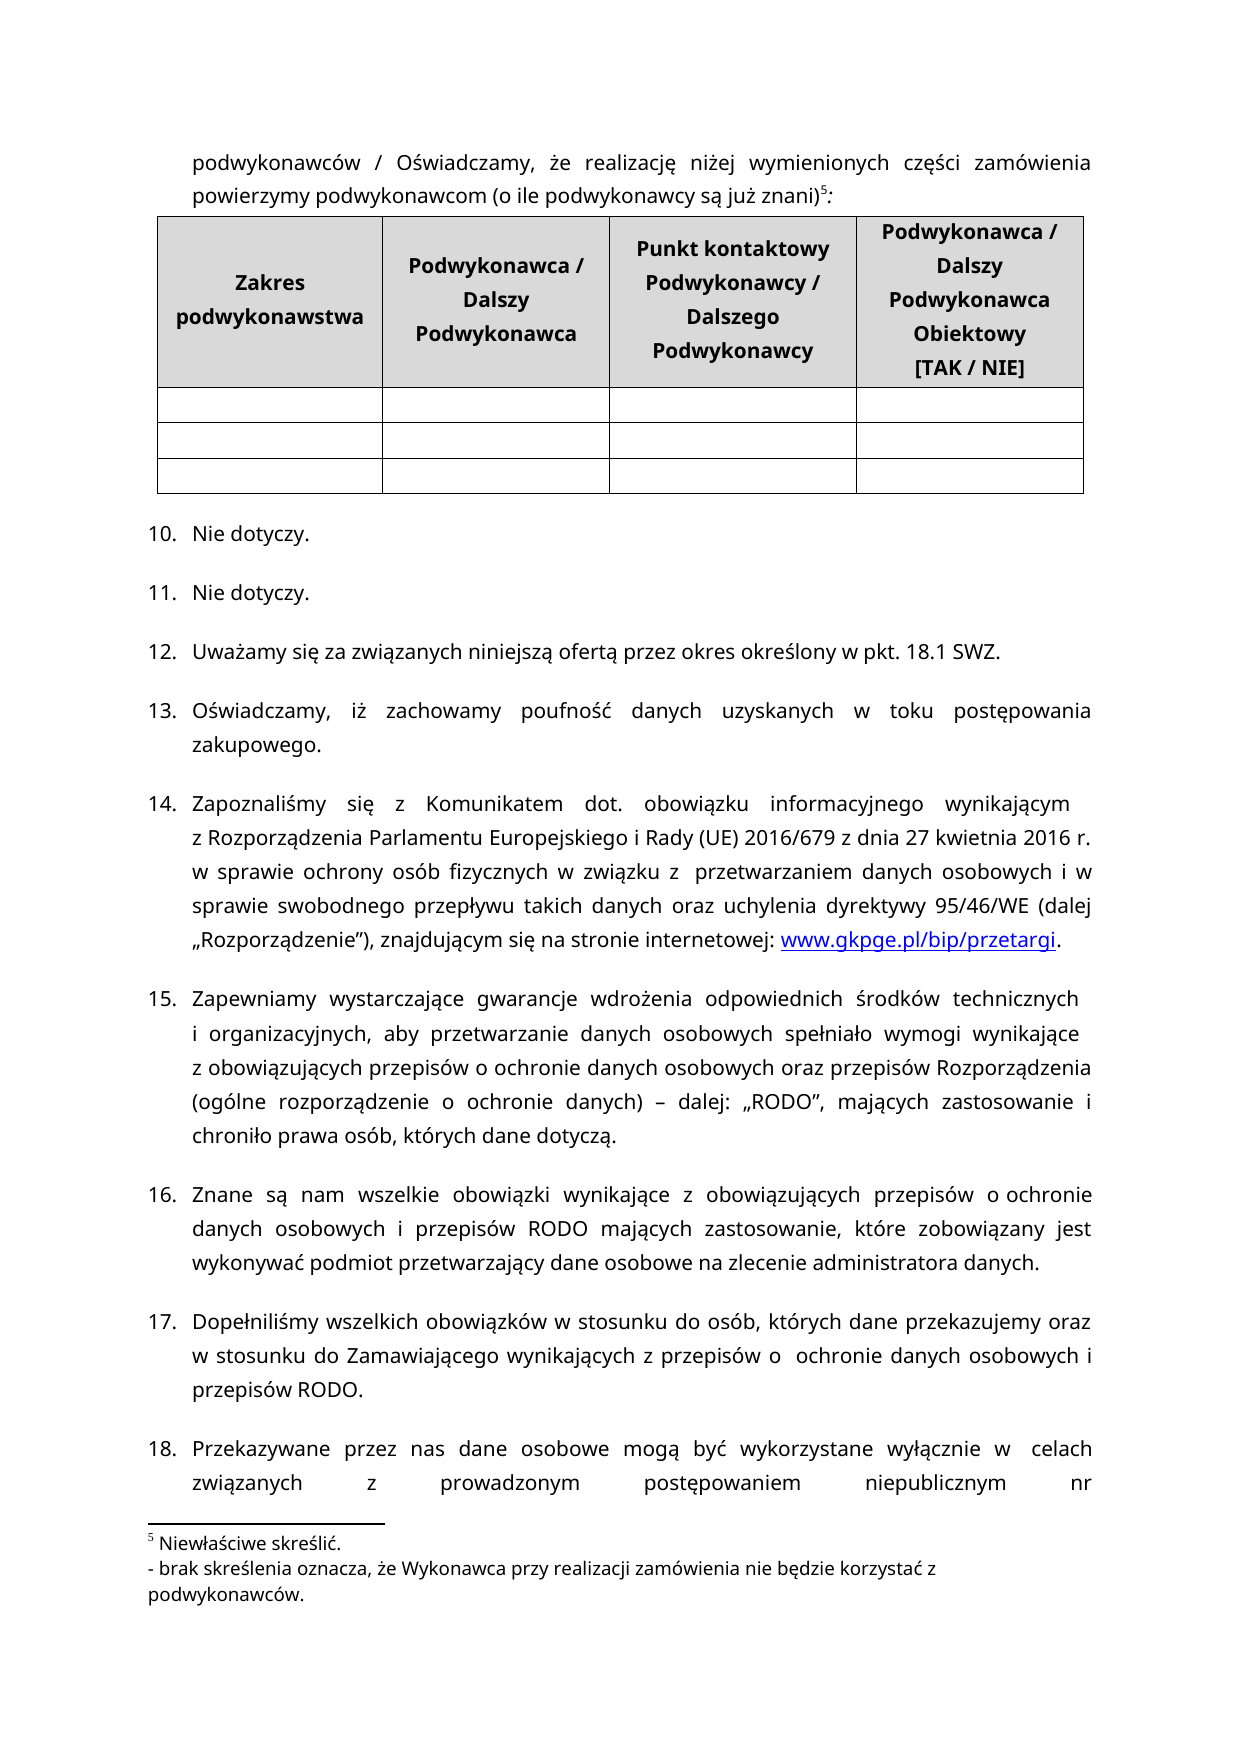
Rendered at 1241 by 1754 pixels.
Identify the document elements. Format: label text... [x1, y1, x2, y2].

table_cell [383, 459, 609, 493]
table_header Podwykonawca / Dalszy Podwykonawca [383, 217, 609, 387]
list (niewłaściwe skreślić)Oświadczamy, że przy realizacji zamówienia nie będziemy korzystać z podwykonawców / Oświadczamy, że realizację niżej wymienionych części zamówienia powierzymy podwykonawcom (o ile podwykonawcy są już znani): [148, 148, 1093, 210]
list Zapewniamy wystarczające gwarancje wdrożenia odpowiednich środków technicznych i organizacyjnych, aby przetwarzanie danych osobowych spełniało wymogi wynikające z obowiązujących przepisów o ochronie danych osobowych oraz przepisów Rozporządzenia (ogólne rozporządzenie o ochronie danych) – dalej: „RODO”, mających zastosowanie i chroniło prawa osób, których dane dotyczą. [148, 984, 1093, 1149]
list Uważamy się za związanych niniejszą ofertą przez okres określony w pkt. 18.1 SWZ. [148, 637, 1093, 666]
table_header Podwykonawca / Dalszy Podwykonawca Obiektowy [TAK / NIE] [857, 217, 1083, 387]
table_cell [610, 423, 856, 457]
list Znane są nam wszelkie obowiązki wynikające z obowiązujących przepisów o ochronie danych osobowych i przepisów RODO mających zastosowanie, które zobowiązany jest wykonywać podmiot przetwarzający dane osobowe na zlecenie administratora danych. [148, 1180, 1093, 1276]
list Oświadczamy, iż zachowamy poufność danych uzyskanych w toku postępowania zakupowego. [148, 696, 1093, 759]
table_header Punkt kontaktowy Podwykonawcy / Dalszego Podwykonawcy [610, 217, 856, 387]
list Zapoznaliśmy się z Komunikatem dot. obowiązku informacyjnego wynikającym z Rozporządzenia Parlamentu Europejskiego i Rady (UE) 2016/679 z dnia 27 kwietnia 2016 r. w sprawie ochrony osób fizycznych w związku z przetwarzaniem danych osobowych i w sprawie swobodnego przepływu takich danych oraz uchylenia dyrektywy 95/46/WE (dalej „Rozporządzenie”), znajdującym się na stronie internetowej: www.gkpge.pl/bip/przetargi. [148, 789, 1093, 954]
table_cell [158, 459, 382, 493]
list Nie dotyczy. [148, 578, 1093, 606]
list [148, 1434, 1093, 1497]
table_header Zakres podwykonawstwa [158, 217, 382, 387]
table_cell [857, 388, 1083, 422]
list Dopełniliśmy wszelkich obowiązków w stosunku do osób, których dane przekazujemy oraz w stosunku do Zamawiającego wynikających z przepisów o ochronie danych osobowych i przepisów RODO. [148, 1307, 1093, 1404]
table_cell [610, 388, 856, 422]
table_cell [383, 423, 609, 457]
table_cell [158, 423, 382, 457]
table_cell [158, 388, 382, 422]
list Nie dotyczy. [148, 519, 1093, 547]
table_cell [857, 423, 1083, 457]
table_cell [610, 459, 856, 493]
table_cell [857, 459, 1083, 493]
table_cell [383, 388, 609, 422]
